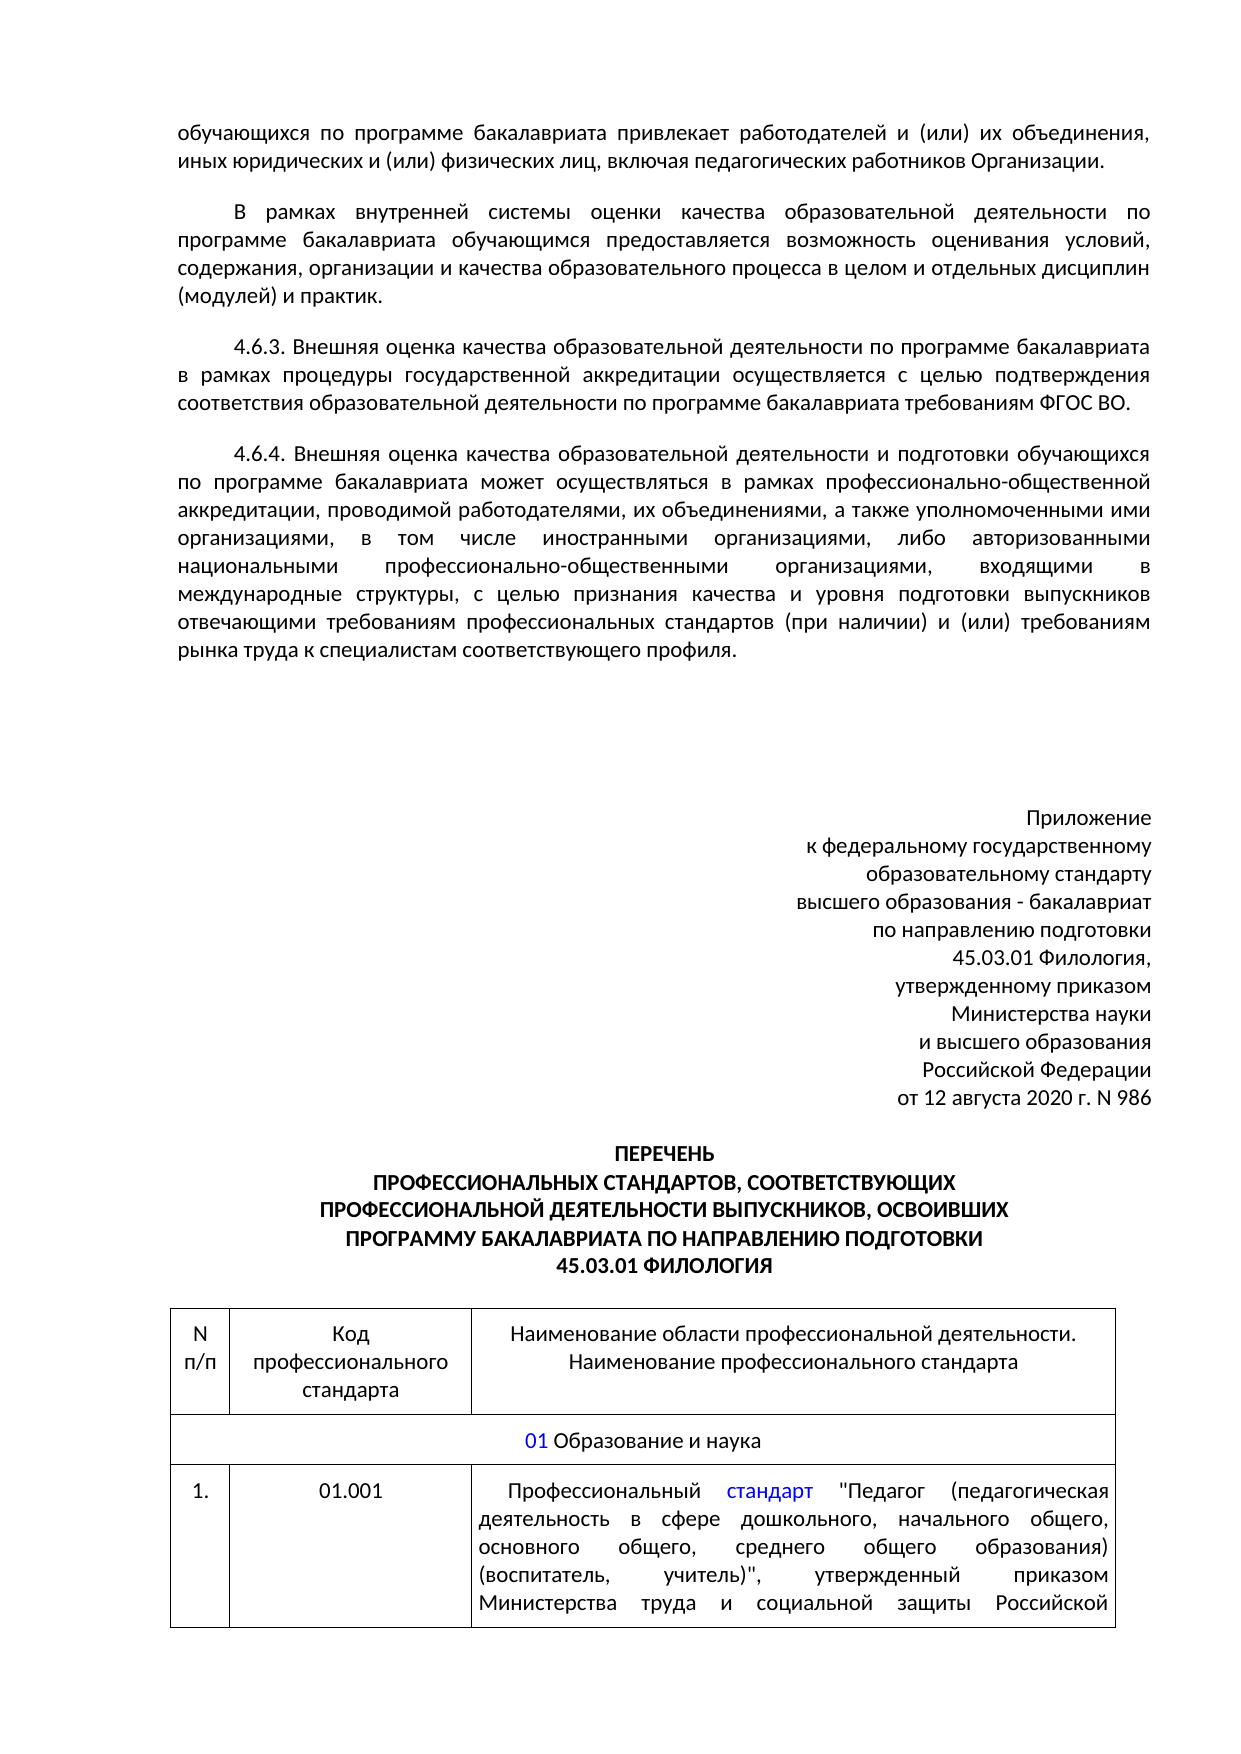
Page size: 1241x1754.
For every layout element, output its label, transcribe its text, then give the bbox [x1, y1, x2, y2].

text Министерства науки [177, 999, 1152, 1027]
text В рамках внутренней системы оценки качества образовательной деятельности по программе бакалавриата обучающимся предоставляется возможность оценивания условий, содержания, организации и качества образовательного процесса в целом и отдельных дисциплин (модулей) и практик. [177, 197, 1152, 309]
text образовательному стандарту [177, 859, 1152, 887]
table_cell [472, 1465, 1115, 1627]
text к федеральному государственному [177, 831, 1152, 859]
text от 12 августа 2020 г. N 986 [177, 1083, 1152, 1112]
text Приложение [177, 803, 1152, 831]
text высшего образования - бакалавриат [177, 887, 1152, 915]
title ПЕРЕЧЕНЬ [177, 1139, 1152, 1168]
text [177, 118, 1152, 174]
table_header Наименование области профессиональной деятельности. Наименование профессионального стандарта [472, 1309, 1115, 1414]
text 4.6.4. Внешняя оценка качества образовательной деятельности и подготовки обучающихся по программе бакалавриата может осуществляться в рамках профессионально-общественной аккредитации, проводимой работодателями, их объединениями, а также уполномоченными ими организациями, в том числе иностранными организациями, либо авторизованными национальными профессионально-общественными организациями, входящими в международные структуры, с целью признания качества и уровня подготовки выпускников отвечающими требованиям профессиональных стандартов (при наличии) и (или) требованиям рынка труда к специалистам соответствующего профиля. [177, 439, 1152, 663]
table_cell 1. [171, 1465, 229, 1627]
text и высшего образования [177, 1027, 1152, 1056]
title ПРОФЕССИОНАЛЬНЫХ СТАНДАРТОВ, СООТВЕТСТВУЮЩИХ [177, 1168, 1152, 1196]
table_cell 01.001 [230, 1465, 471, 1627]
text 4.6.3. Внешняя оценка качества образовательной деятельности по программе бакалавриата в рамках процедуры государственной аккредитации осуществляется с целью подтверждения соответствия образовательной деятельности по программе бакалавриата требованиям ФГОС ВО. [177, 332, 1152, 416]
table_header N п/п [171, 1309, 229, 1414]
table_cell 01 Образование и наука [171, 1415, 1115, 1464]
title ПРОГРАММУ БАКАЛАВРИАТА ПО НАПРАВЛЕНИЮ ПОДГОТОВКИ [177, 1224, 1152, 1252]
title ПРОФЕССИОНАЛЬНОЙ ДЕЯТЕЛЬНОСТИ ВЫПУСКНИКОВ, ОСВОИВШИХ [177, 1196, 1152, 1224]
title 45.03.01 ФИЛОЛОГИЯ [177, 1252, 1152, 1280]
text по направлению подготовки [177, 915, 1152, 943]
table_header Код профессионального стандарта [230, 1309, 471, 1414]
text утвержденному приказом [177, 971, 1152, 999]
text 45.03.01 Филология, [177, 943, 1152, 971]
text Российской Федерации [177, 1056, 1152, 1083]
